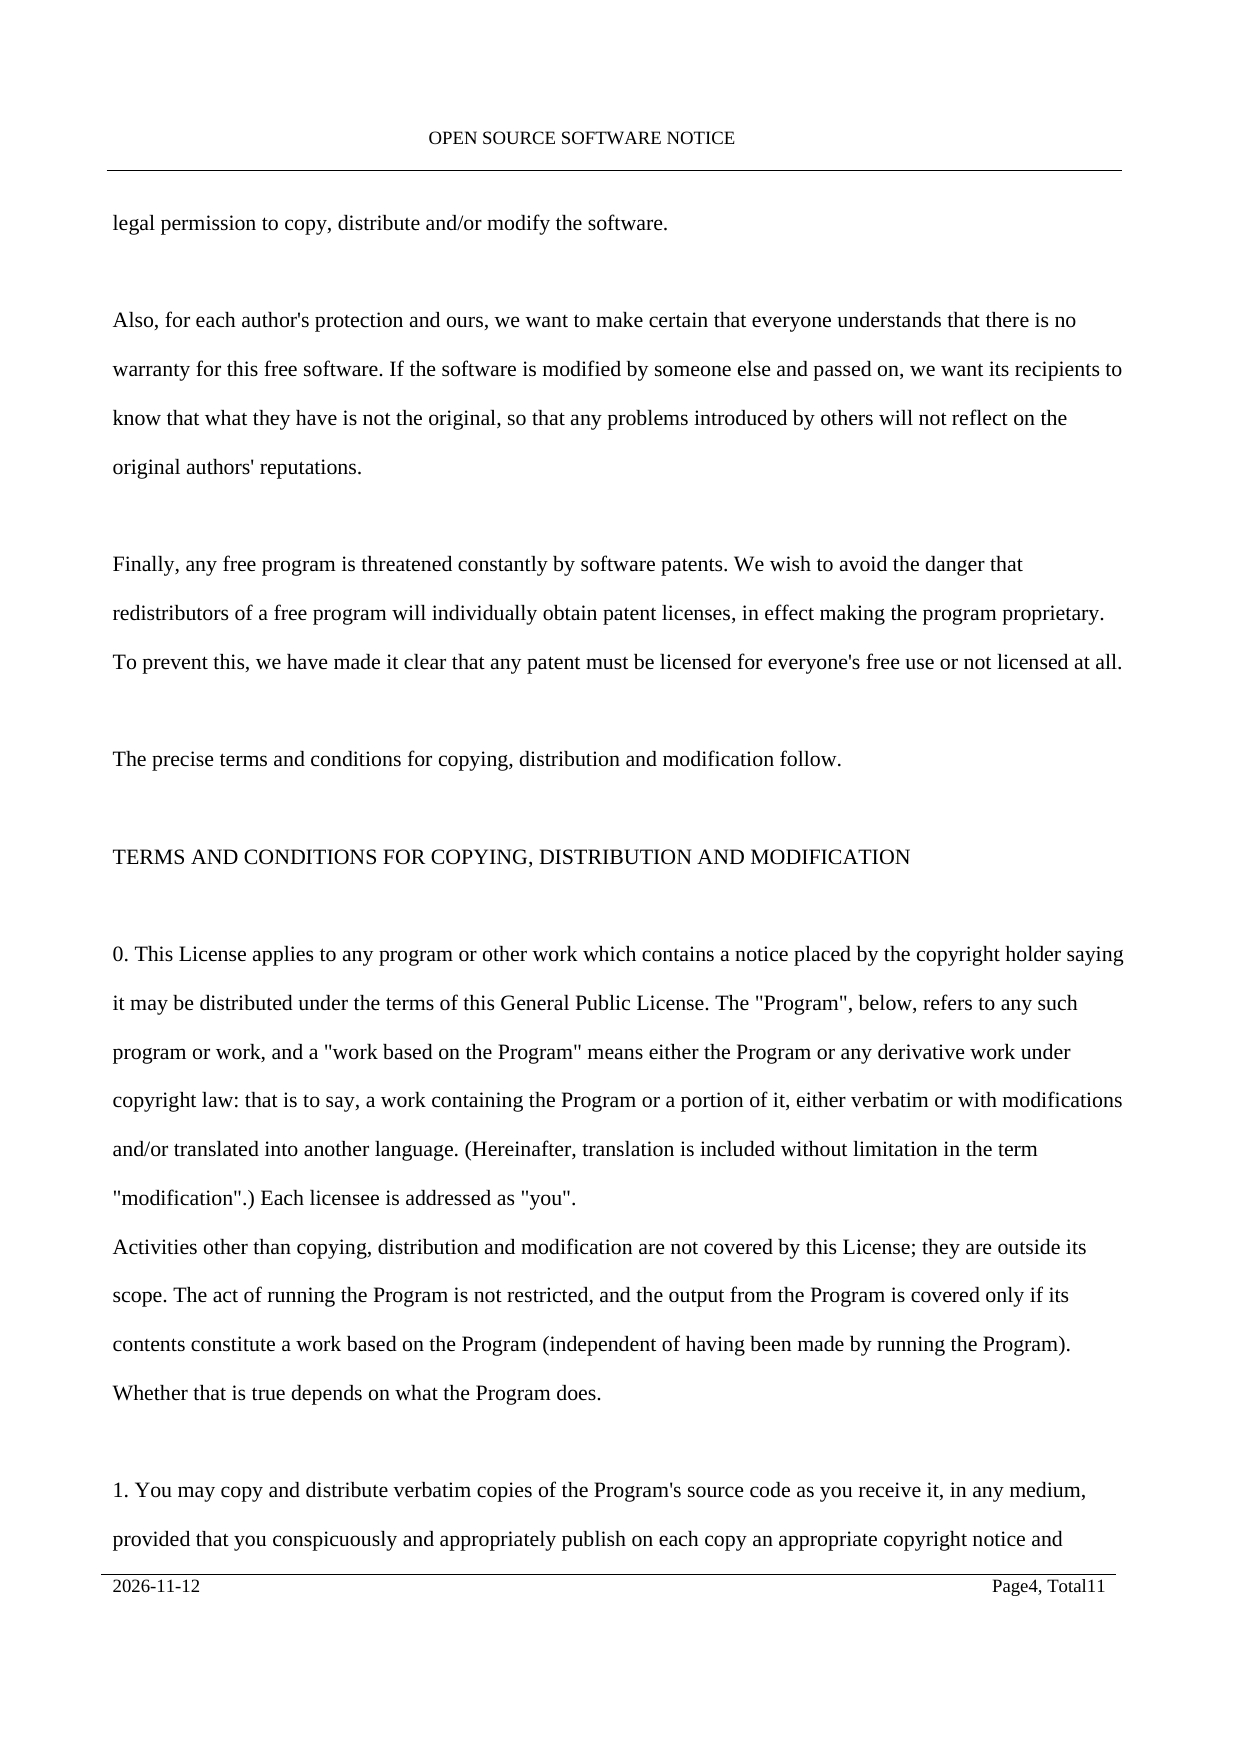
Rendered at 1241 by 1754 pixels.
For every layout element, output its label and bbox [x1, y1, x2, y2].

text [112, 206, 1128, 1555]
